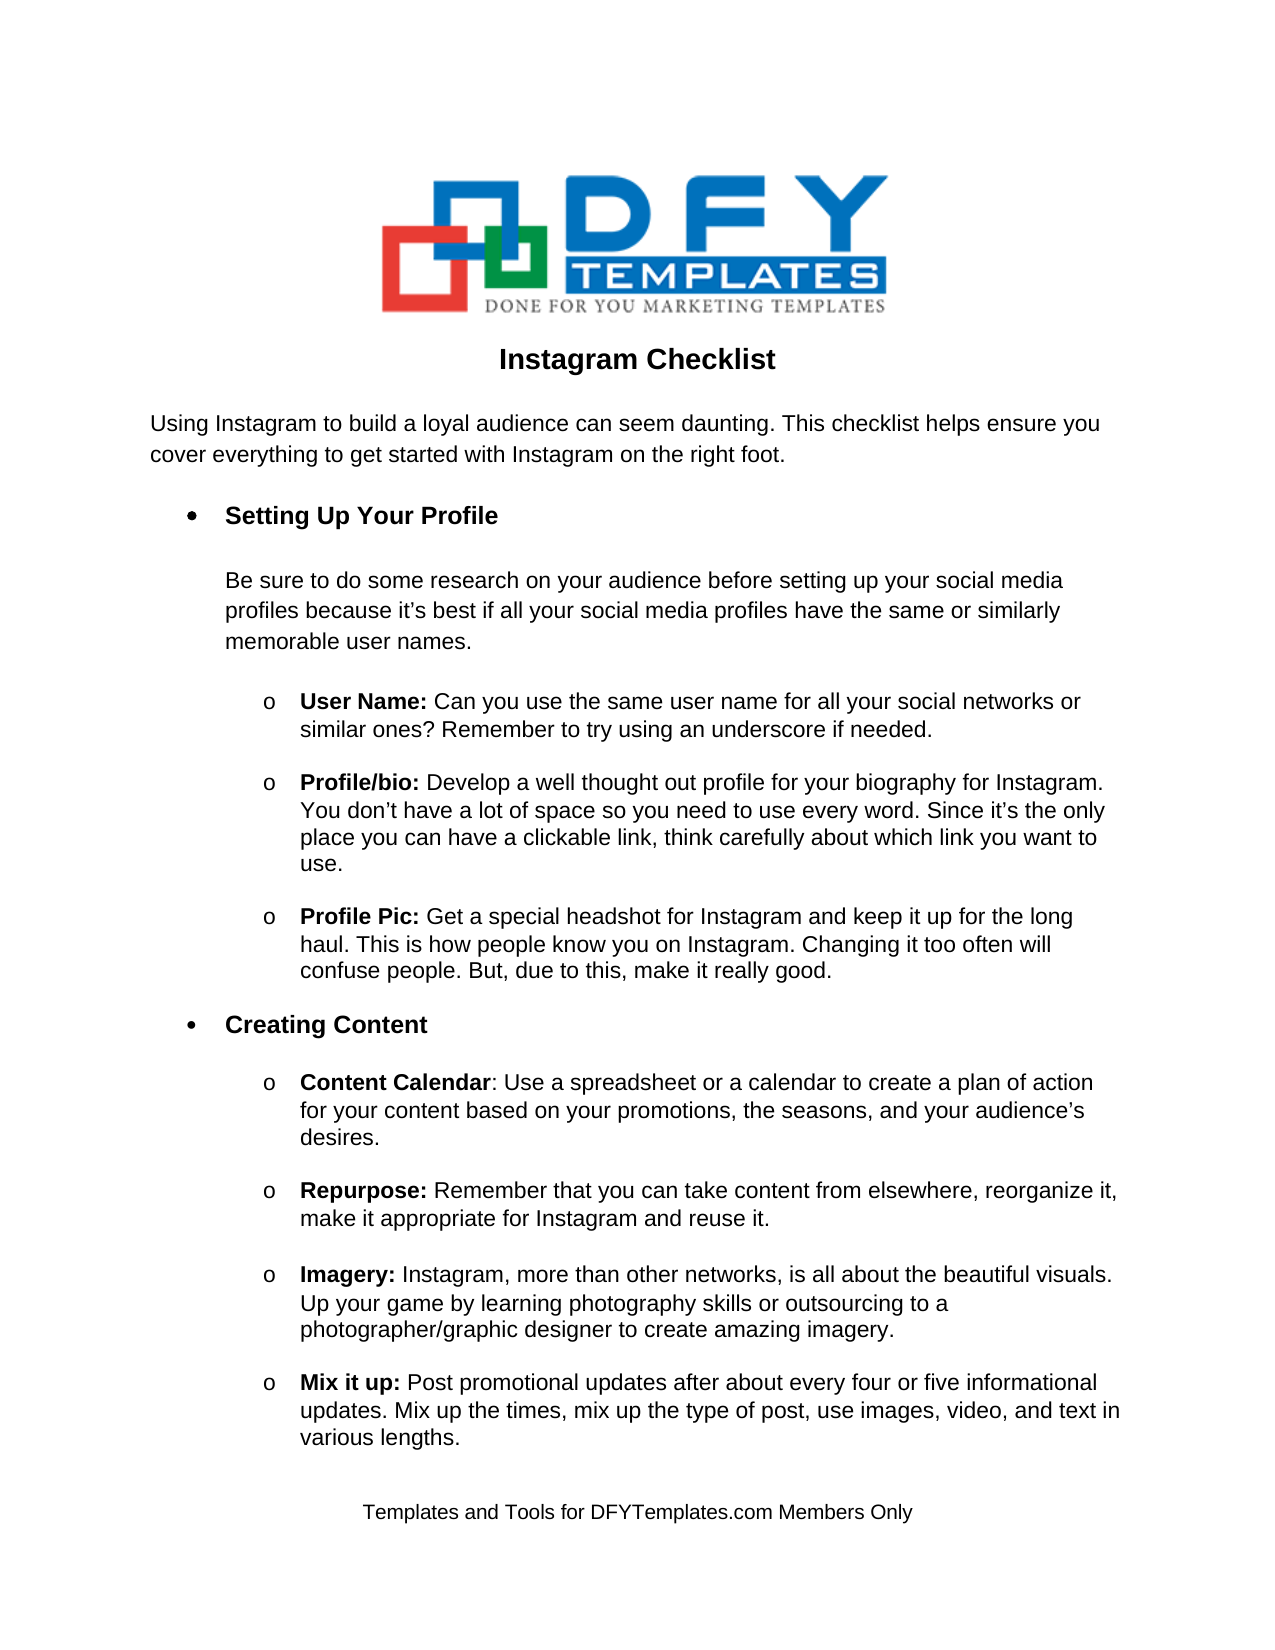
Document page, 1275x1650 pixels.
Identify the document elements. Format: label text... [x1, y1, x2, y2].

list Repurpose: Remember that you can take content from elsewhere, reorganize it, make it appropriate for Instagram and reuse it. [262, 1177, 1125, 1231]
list Profile Pic: Get a special headshot for Instagram and keep it up for the long haul. This is how people know you on Instagram. Changing it too often will confuse people. But, due to this, make it really good. [262, 903, 1125, 984]
list Imagery: Instagram, more than other networks, is all about the beautiful visuals. Up your game by learning photography skills or outsourcing to a photographer/graphic designer to create amazing imagery. [262, 1261, 1125, 1342]
list Setting Up Your Profile [187, 501, 1125, 530]
list Creating Content [187, 1010, 1125, 1039]
picture [364, 150, 911, 338]
list Content Calendar: Use a spreadsheet or a calendar to create a plan of action for your content based on your promotions, the seasons, and your audience’s desires. [262, 1069, 1125, 1150]
text Using Instagram to build a loyal audience can seem daunting. This checklist helps ensure you cover everything to get started with Instagram on the right foot. [150, 410, 1125, 467]
text Be sure to do some research on your audience before setting up your social media profiles because it’s best if all your social media profiles have the same or similarly memorable user names. [225, 567, 1125, 654]
list User Name: Can you use the same user name for all your social networks or similar ones? Remember to try using an underscore if needed. [262, 688, 1125, 743]
list Mix it up: Post promotional updates after about every four or five informational updates. Mix up the times, mix up the type of post, use images, video, and text in various lengths. [262, 1369, 1125, 1450]
text Instagram Checklist [150, 342, 1125, 375]
list Profile/bio: Develop a well thought out profile for your biography for Instagram. You don’t have a lot of space so you need to use every word. Since it’s the only place you can have a clickable link, think carefully about which link you want to use. [262, 769, 1125, 876]
